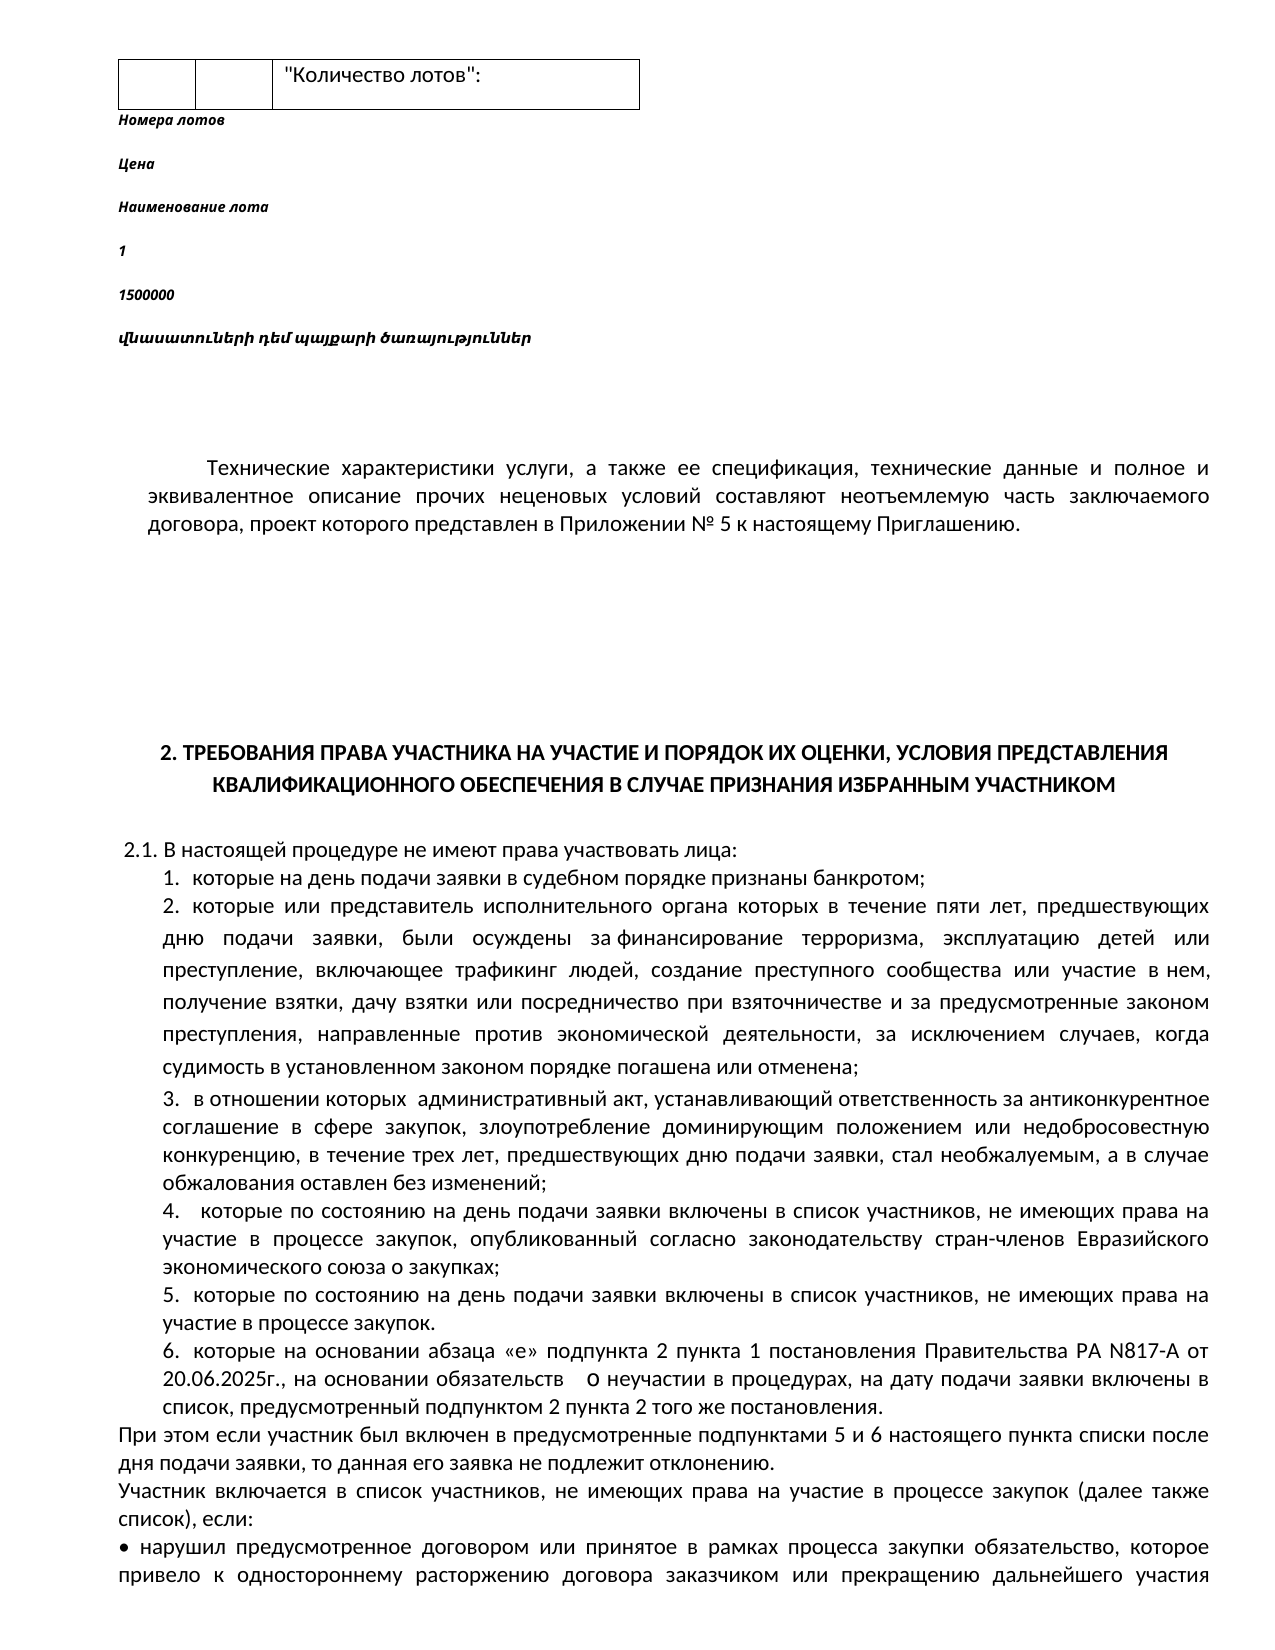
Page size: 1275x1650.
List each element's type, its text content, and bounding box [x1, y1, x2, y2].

list которые по состоянию на день подачи заявки включены в список участников, не имеющих права на участие в процессе закупок, опубликованный согласно законодательству стран-членов Евразийского экономического союза о закупках; [162, 1196, 1211, 1280]
list которые или представитель исполнительного органа которых в течение пяти лет, предшествующих дню подачи заявки, были осуждены за финансирование терроризма, эксплуатацию детей или преступление, включающее трафикинг людей, создание преступного сообщества или участие в нем, получение взятки, дачу взятки или посредничество при взяточничестве и за предусмотренные законом преступления, направленные против экономической деятельности, за исключением случаев, когда судимость в установленном законом порядке погашена или отменена; [162, 891, 1211, 1080]
list которые на основании абзаца «е» подпункта 2 пункта 1 постановления Правительства РА N817-А от 20.06.2025г., на основании обязательств օ неучастии в процедурах, на дату подачи заявки включены в список, предусмотренный подпунктом 2 пункта 2 того же постановления. [162, 1336, 1211, 1420]
text Участник включается в список участников, не имеющих права на участие в процессе закупок (далее также список), если: [118, 1476, 1211, 1532]
text 2. ТРЕБОВАНИЯ ПРАВА УЧАСТНИКА НА УЧАСТИЕ И ПОРЯДОК ИХ ОЦЕНКИ, УСЛОВИЯ ПРЕДСТАВЛЕНИЯ КВАЛИФИКАЦИОННОГО ОБЕСПЕЧЕНИЯ В СЛУЧАЕ ПРИЗНАНИЯ ИЗБРАННЫМ УЧАСТНИКОМ [118, 738, 1211, 798]
text Технические характеристики услуги, а также ее спецификация, технические данные и полное и эквивалентное описание прочих неценовых условий составляют неотъемлемую часть заключаемого договора, проект которого представлен в Приложении № 5 к настоящему Приглашению. [148, 453, 1211, 537]
list которые на день подачи заявки в судебном порядке признаны банкротом; [162, 863, 1211, 891]
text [283, 60, 628, 88]
list в отношении которых административный акт, устанавливающий ответственность за антиконкурентное соглашение в сфере закупок, злоупотребление доминирующим положением или недобросовестную конкуренцию, в течение трех лет, предшествующих дню подачи заявки, стал необжалуемым, а в случае обжалования оставлен без изменений; [162, 1084, 1211, 1196]
text При этом если участник был включен в предусмотренные подпунктами 5 и 6 настоящего пункта списки после дня подачи заявки, то данная его заявка не подлежит отклонению. [118, 1420, 1211, 1476]
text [118, 1532, 1211, 1588]
text 2.1. В настоящей процедуре не имеют права участвовать лица: [118, 835, 1211, 863]
list которые по состоянию на день подачи заявки включены в список участников, не имеющих права на участие в процессе закупок. [162, 1280, 1211, 1336]
